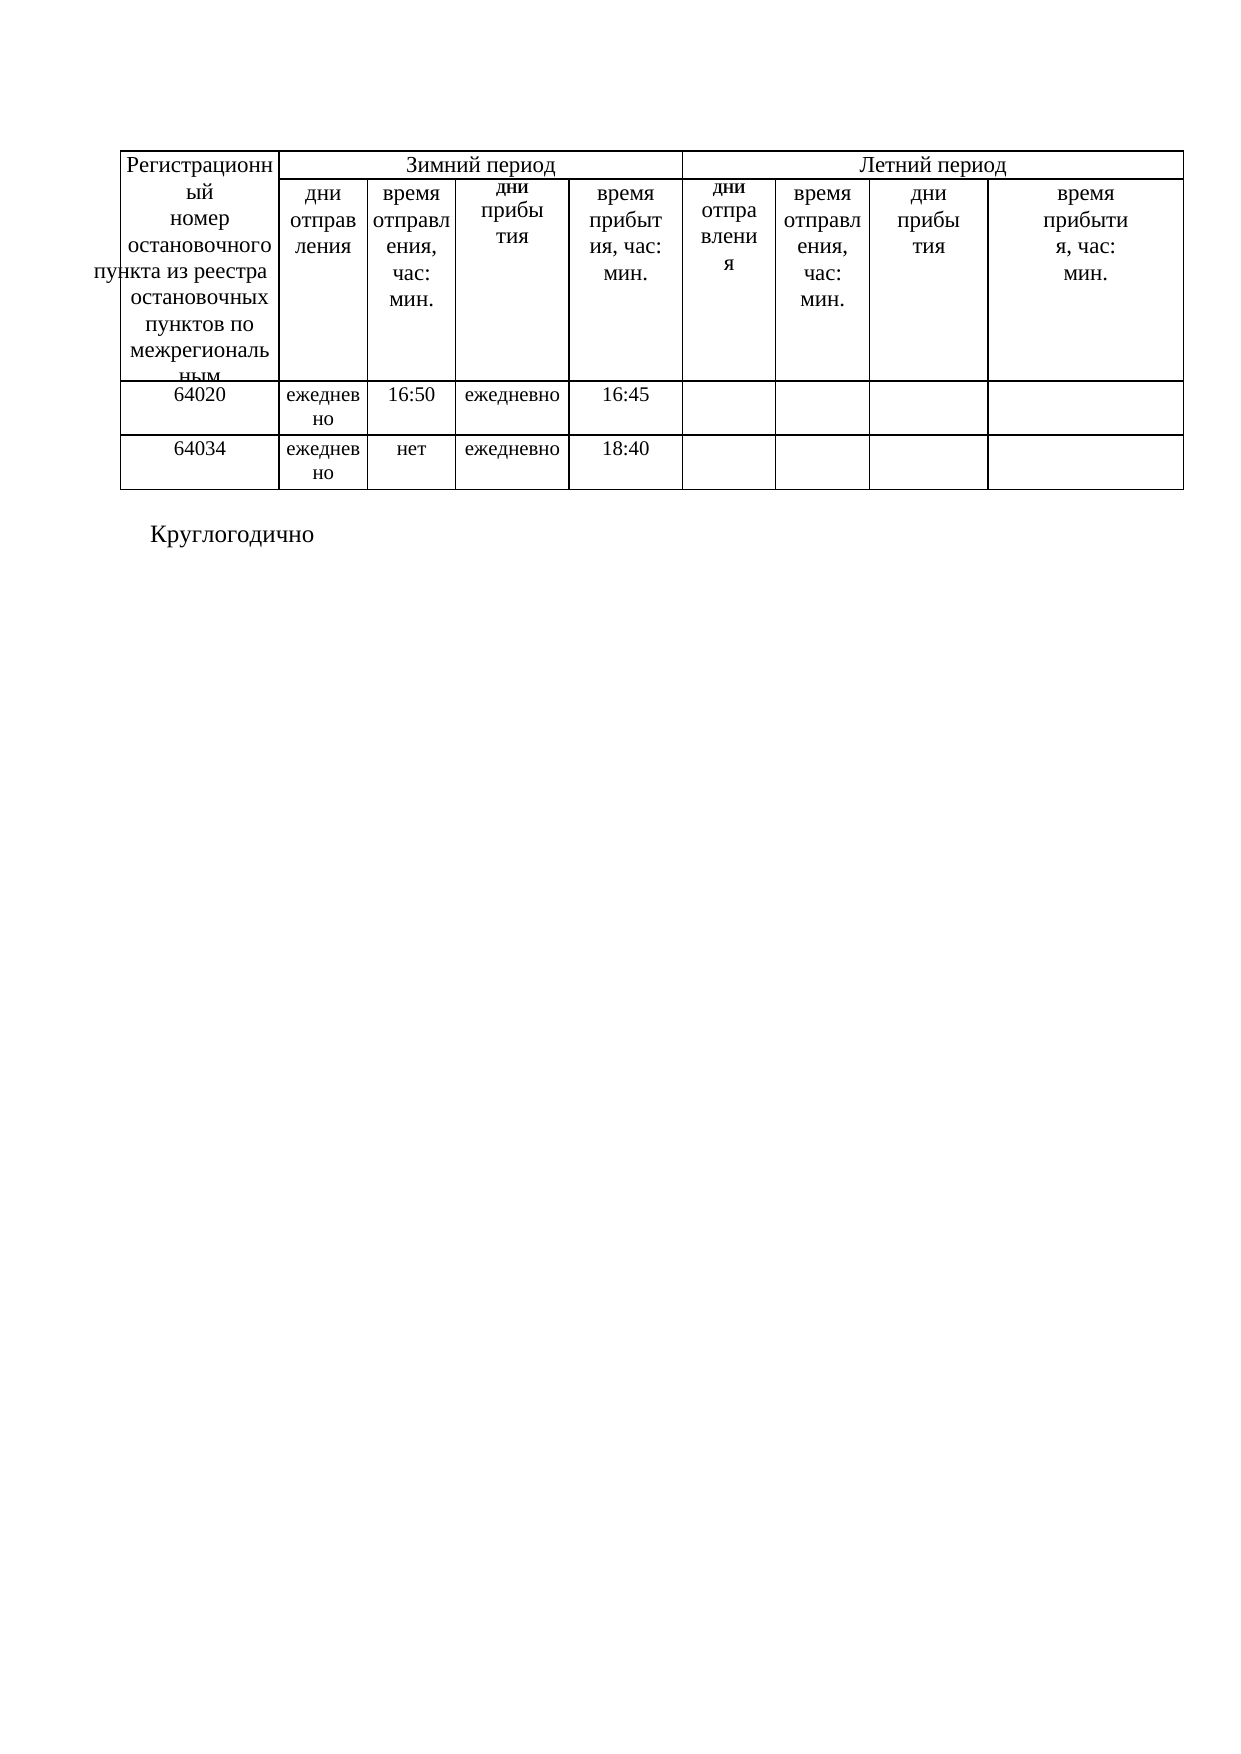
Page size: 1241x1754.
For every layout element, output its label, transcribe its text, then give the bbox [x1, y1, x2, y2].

table_cell 18:40 [570, 436, 682, 489]
table_cell время прибыти я, час: мин. [989, 180, 1183, 380]
table_cell [683, 382, 775, 434]
table_cell [683, 436, 775, 489]
table_header Зимний период [280, 152, 682, 178]
table_cell ежедневно [456, 382, 568, 434]
table_cell [870, 436, 987, 489]
table_cell ежедневно [280, 436, 367, 489]
table_cell [870, 382, 987, 434]
table_cell дни прибы тия [870, 180, 987, 380]
table_cell 64034 [121, 436, 278, 489]
table_cell ДНИ прибы тия [456, 180, 568, 380]
table_cell ежедневно [456, 436, 568, 489]
table_cell ДНИ отпра влени я [683, 180, 775, 380]
table_cell нет [368, 436, 455, 489]
table_cell время прибыт ия, час: мин. [570, 180, 682, 380]
table_cell 16:50 [368, 382, 455, 434]
table_cell дни отправ ления [280, 180, 367, 380]
table_cell 16:45 [570, 382, 682, 434]
table_cell ежедневно [280, 382, 367, 434]
table_cell [989, 436, 1183, 489]
table_cell [989, 382, 1183, 434]
text Круглогодично [150, 519, 1090, 548]
table_cell [776, 382, 869, 434]
table_cell [776, 436, 869, 489]
table_header Летний период [683, 152, 1183, 178]
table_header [121, 152, 278, 380]
table_cell время отправл ения, час: мин. [776, 180, 869, 380]
table_cell время отправл ения, час: мин. [368, 180, 455, 380]
table_cell 64020 [121, 382, 278, 434]
